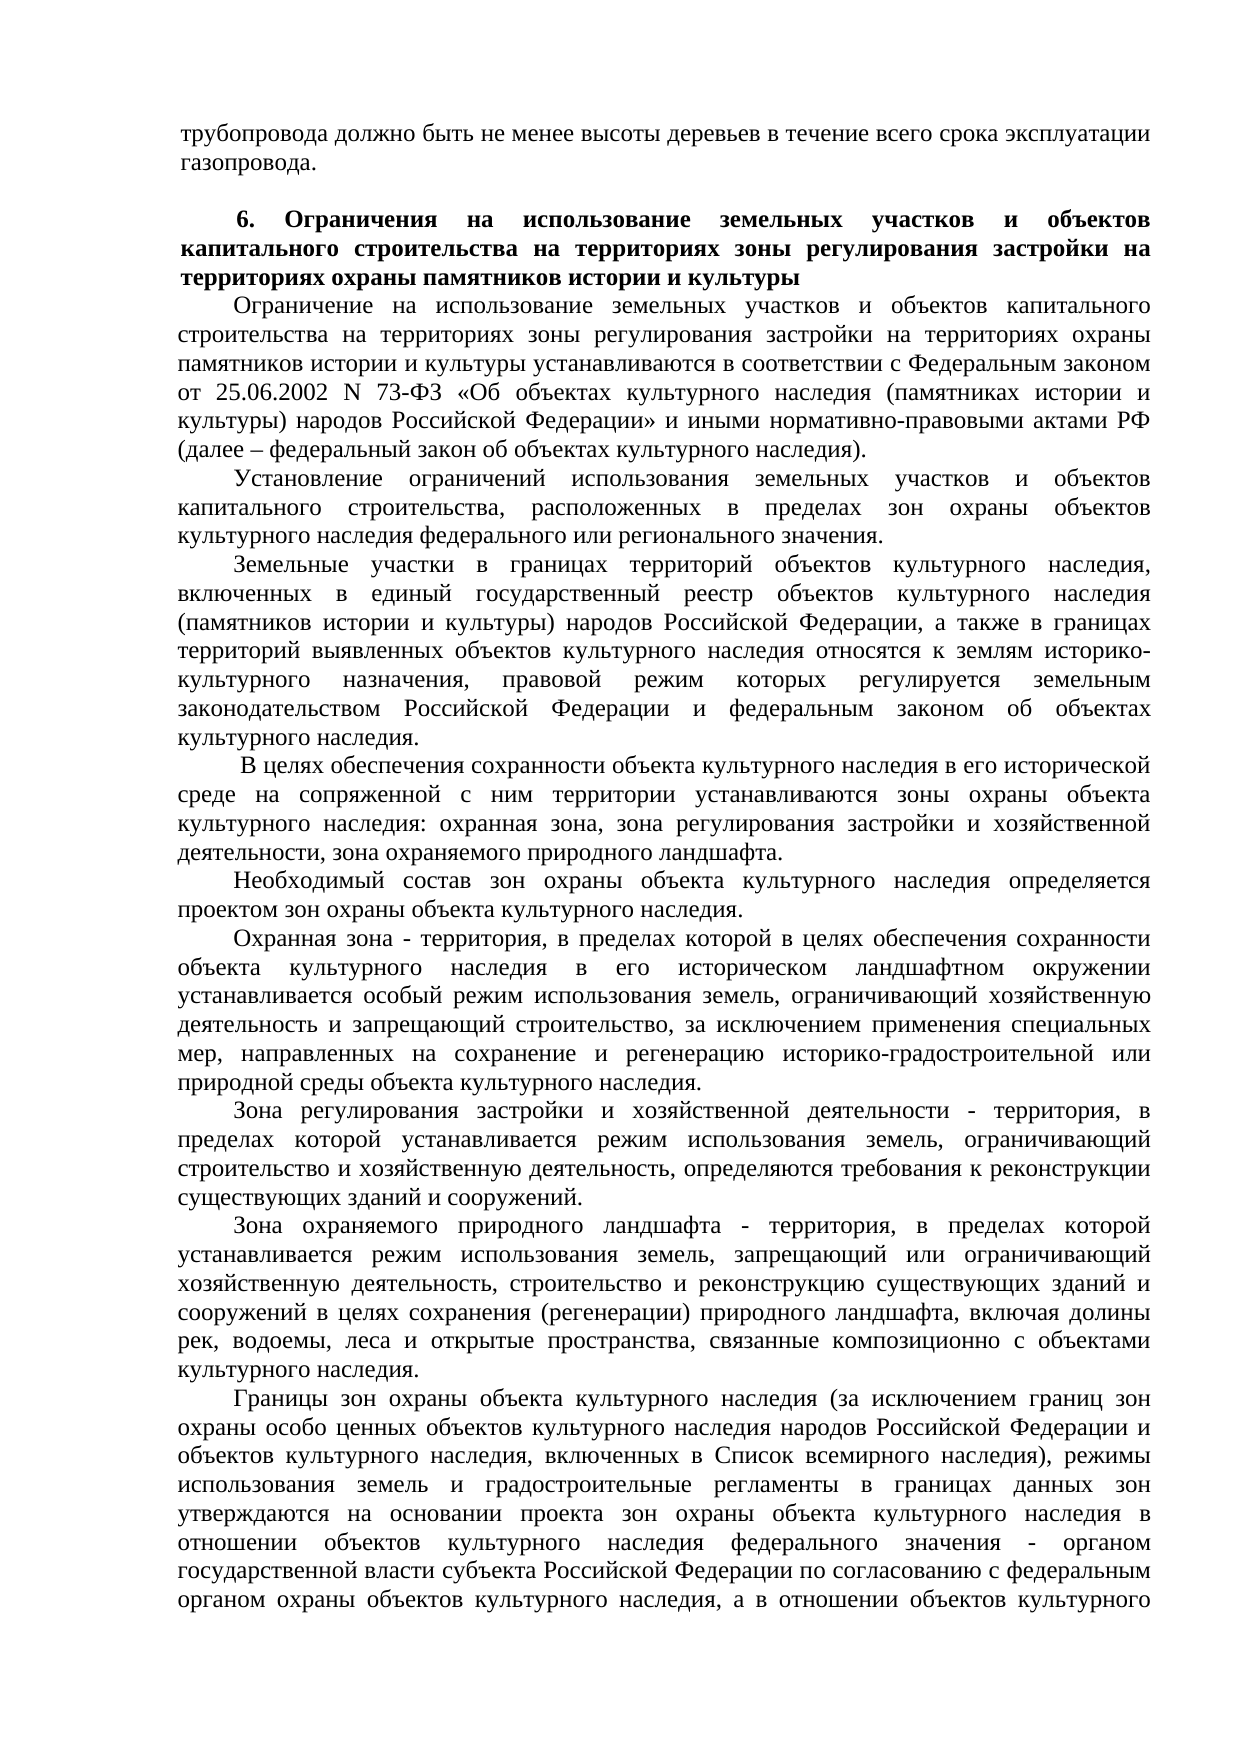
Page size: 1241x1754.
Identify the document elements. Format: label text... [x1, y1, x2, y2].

text Ограничение на использование земельных участков и объектов капитального строительства на территориях зоны регулирования застройки на территориях охраны памятников истории и культуры устанавливаются в соответствии с Федеральным законом от 25.06.2002 N 73-ФЗ «Об объектах культурного наследия (памятниках истории и культуры) народов Российской Федерации» и иными нормативно-правовыми актами РФ (далее – федеральный закон об объектах культурного наследия). [177, 291, 1152, 463]
text 6. Ограничения на использование земельных участков и объектов капитального строительства на территориях зоны регулирования застройки на территориях охраны памятников истории и культуры [180, 204, 1152, 291]
text Необходимый состав зон охраны объекта культурного наследия определяется проектом зон охраны объекта культурного наследия. [177, 866, 1152, 923]
text Зона регулирования застройки и хозяйственной деятельности - территория, в пределах которой устанавливается режим использования земель, ограничивающий строительство и хозяйственную деятельность, определяются требования к реконструкции существующих зданий и сооружений. [177, 1096, 1152, 1211]
text Охранная зона - территория, в пределах которой в целях обеспечения сохранности объекта культурного наследия в его историческом ландшафтном окружении устанавливается особый режим использования земель, ограничивающий хозяйственную деятельность и запрещающий строительство, за исключением применения специальных мер, направленных на сохранение и регенерацию историко-градостроительной или природной среды объекта культурного наследия. [177, 923, 1152, 1096]
text Земельные участки в границах территорий объектов культурного наследия, включенных в единый государственный реестр объектов культурного наследия (памятников истории и культуры) народов Российской Федерации, а также в границах территорий выявленных объектов культурного наследия относятся к землям историко-культурного назначения, правовой режим которых регулируется земельным законодательством Российской Федерации и федеральным законом об объектах культурного наследия. [177, 549, 1152, 751]
text Зона охраняемого природного ландшафта - территория, в пределах которой устанавливается режим использования земель, запрещающий или ограничивающий хозяйственную деятельность, строительство и реконструкцию существующих зданий и сооружений в целях сохранения (регенерации) природного ландшафта, включая долины рек, водоемы, леса и открытые пространства, связанные композиционно с объектами культурного наследия. [177, 1211, 1152, 1383]
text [180, 118, 1152, 176]
text Установление ограничений использования земельных участков и объектов капитального строительства, расположенных в пределах зон охраны объектов культурного наследия федерального или регионального значения. [177, 463, 1152, 549]
text В целях обеспечения сохранности объекта культурного наследия в его исторической среде на сопряженной с ним территории устанавливаются зоны охраны объекта культурного наследия: охранная зона, зона регулирования застройки и хозяйственной деятельности, зона охраняемого природного ландшафта. [177, 751, 1152, 866]
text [177, 1383, 1152, 1613]
